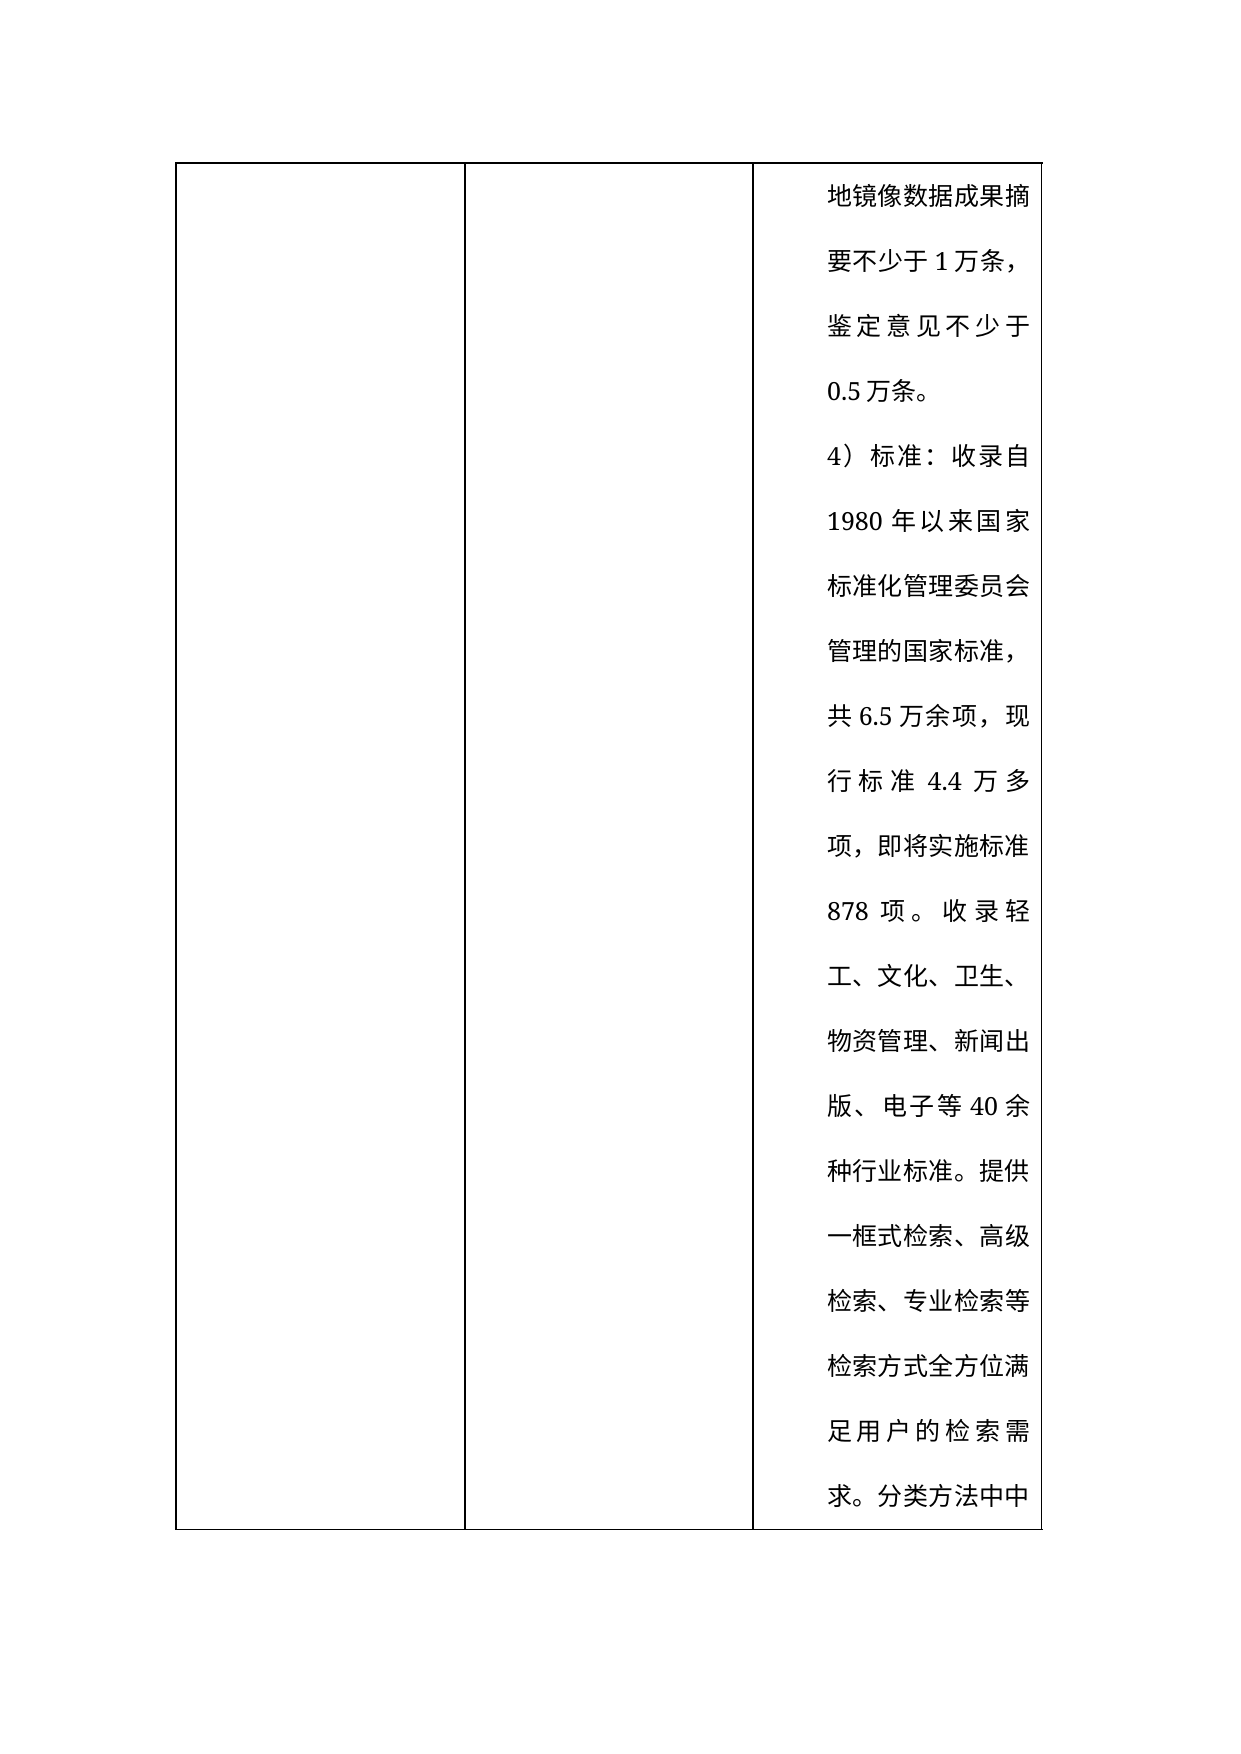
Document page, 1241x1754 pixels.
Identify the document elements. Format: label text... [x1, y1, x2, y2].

table_cell [177, 164, 464, 1528]
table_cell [754, 164, 1041, 1528]
table_cell 1 [466, 164, 752, 1528]
